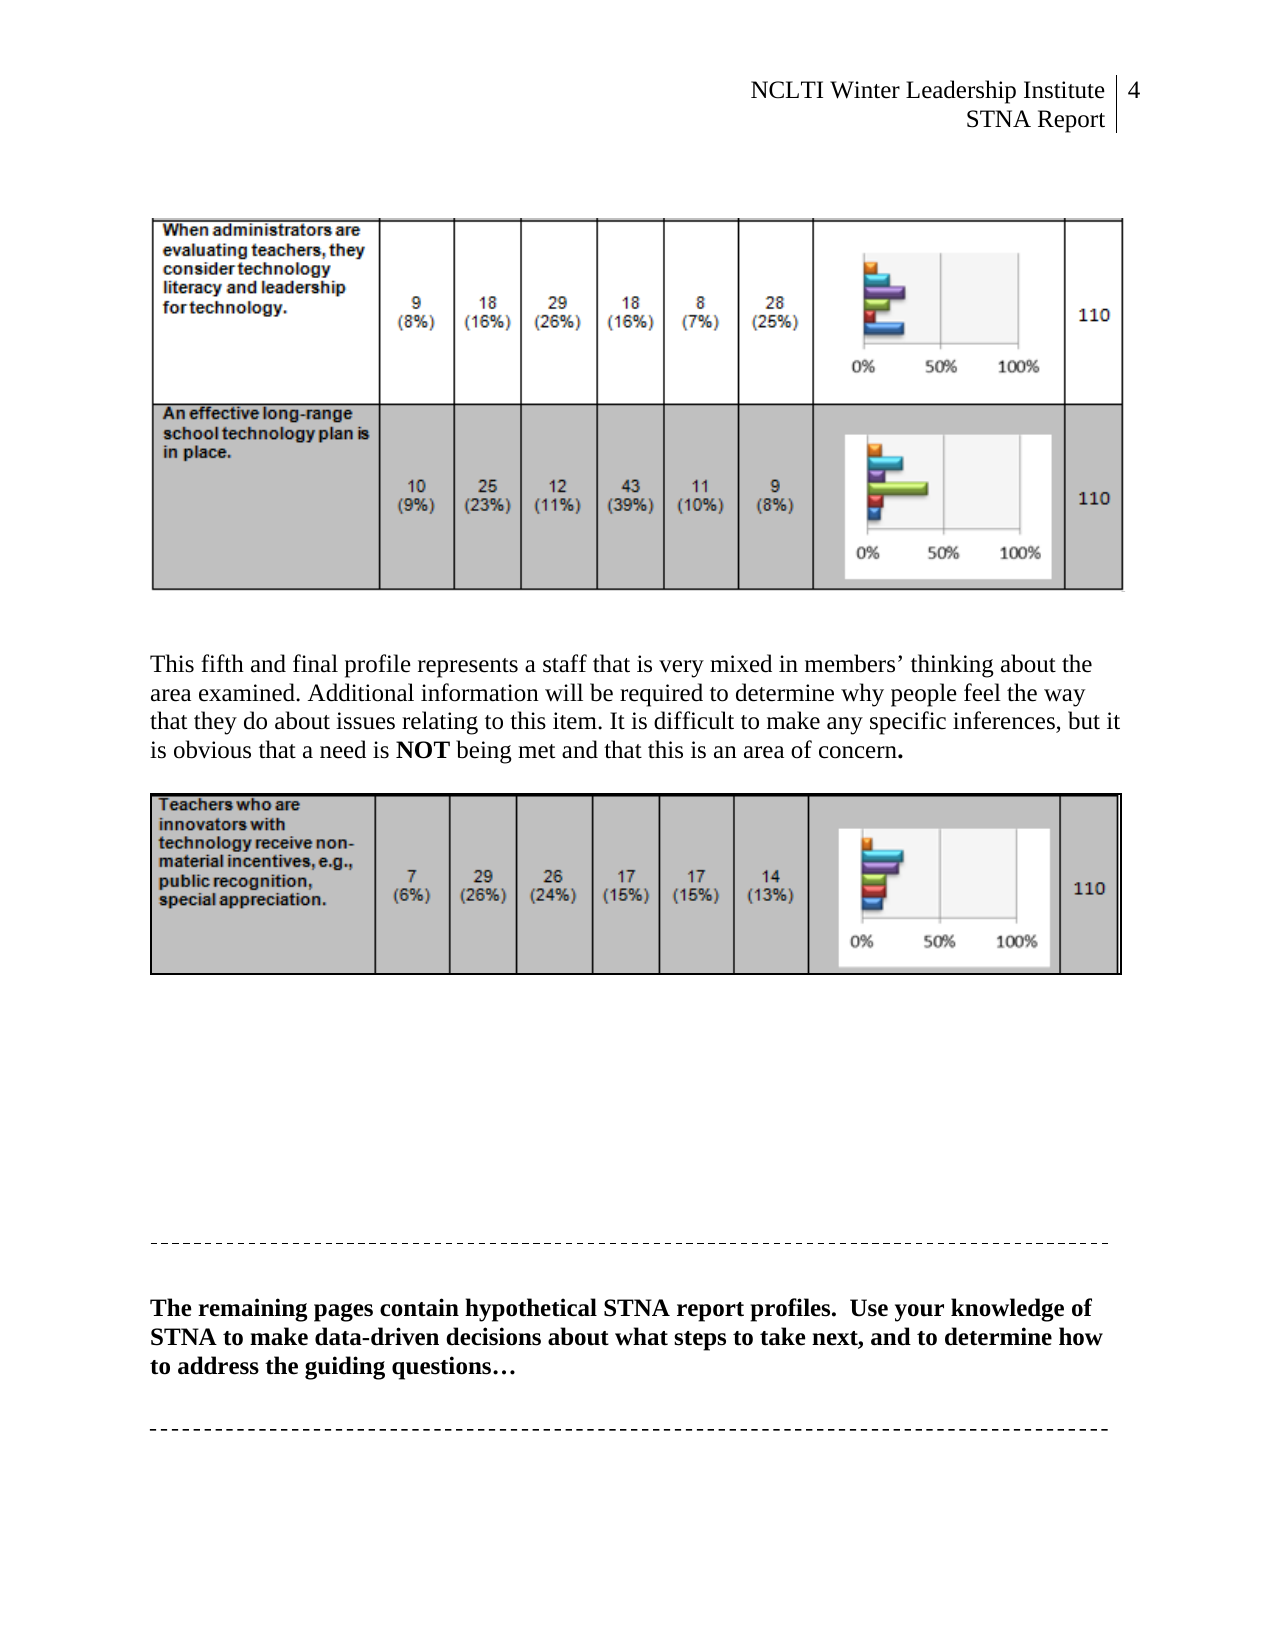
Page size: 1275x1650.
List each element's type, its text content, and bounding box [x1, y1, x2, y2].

text This fifth and final profile represents a staff that is very mixed in members’ thinking about the area examined. Additional information will be required to determine why people feel the way that they do about issues relating to this item. It is difficult to make any specific inferences, but it is obvious that a need is NOT being met and that this is an area of concern. [150, 649, 1125, 764]
text The remaining pages contain hypothetical STNA report profiles. Use your knowledge of STNA to make data-driven decisions about what steps to take next, and to determine how to address the guiding questions… [150, 1293, 1125, 1379]
